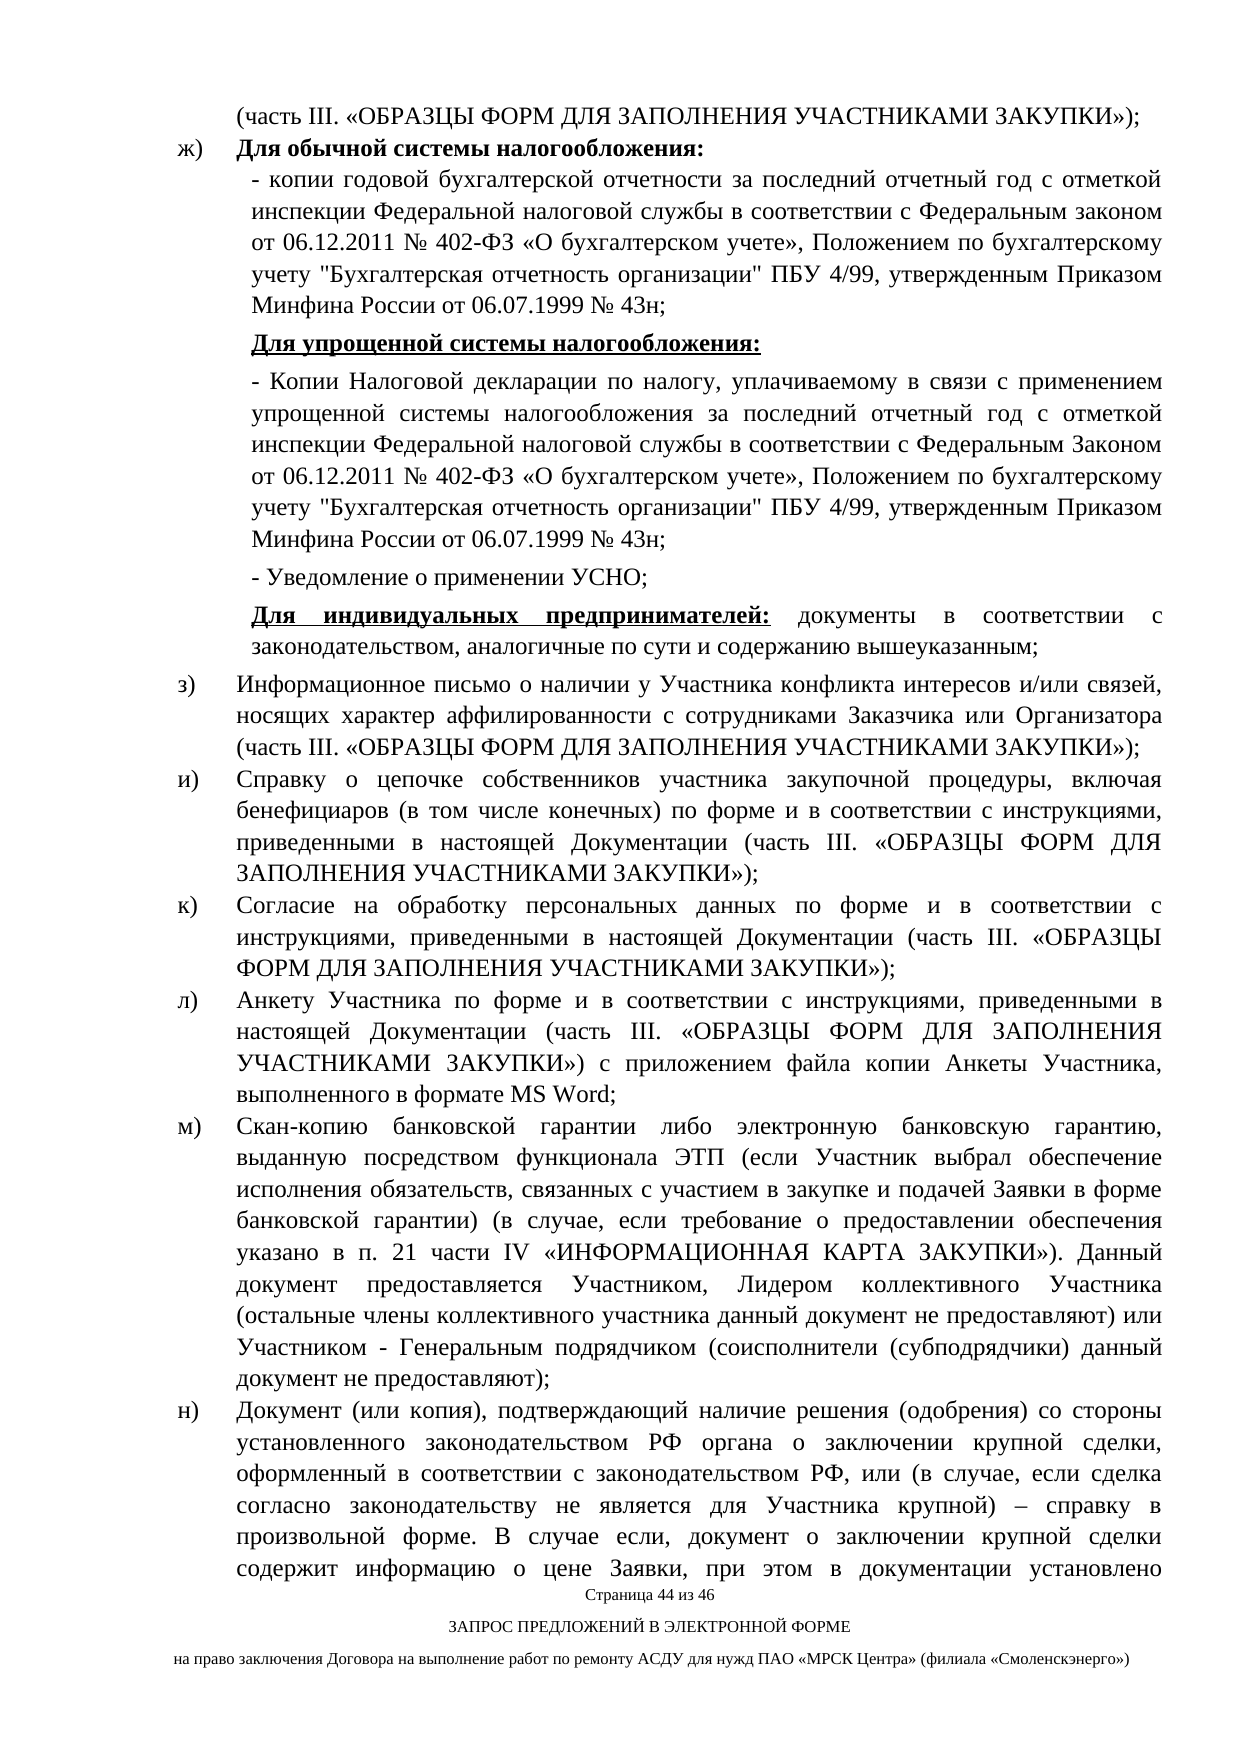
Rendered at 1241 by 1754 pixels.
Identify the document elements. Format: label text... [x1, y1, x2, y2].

list Анкету Участника по форме и в соответствии с инструкциями, приведенными в настоящей Документации (часть III. «ОБРАЗЦЫ ФОРМ ДЛЯ ЗАПОЛНЕНИЯ УЧАСТНИКАМИ ЗАКУПКИ») с приложением файла копии Анкеты Участника, выполненного в формате MS Word; [177, 985, 1163, 1108]
text - копии годовой бухгалтерской отчетности за последний отчетный год с отметкой инспекции Федеральной налоговой службы в соответствии с Федеральным законом от 06.12.2011 № 402-ФЗ «О бухгалтерском учете», Положением по бухгалтерскому учету "Бухгалтерская отчетность организации" ПБУ 4/99, утвержденным Приказом Минфина России от 06.07.1999 № 43н; [251, 164, 1163, 319]
text - Копии Налоговой декларации по налогу, уплачиваемому в связи с применением упрощенной системы налогообложения за последний отчетный год с отметкой инспекции Федеральной налоговой службы в соответствии с Федеральным Законом от 06.12.2011 № 402-ФЗ «О бухгалтерском учете», Положением по бухгалтерскому учету "Бухгалтерская отчетность организации" ПБУ 4/99, утвержденным Приказом Минфина России от 06.07.1999 № 43н; [251, 366, 1163, 553]
list Информационное письмо о наличии у Участника конфликта интересов и/или связей, носящих характер аффилированности с сотрудниками Заказчика или Организатора (часть III. «ОБРАЗЦЫ ФОРМ ДЛЯ ЗАПОЛНЕНИЯ УЧАСТНИКАМИ ЗАКУПКИ»); [177, 669, 1163, 761]
text Для упрощенной системы налогообложения: [251, 328, 1163, 357]
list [177, 101, 1163, 130]
text Для индивидуальных предпринимателей: документы в соответствии с законодательством, аналогичные по сути и содержанию вышеуказанным; [251, 600, 1163, 660]
list Согласие на обработку персональных данных по форме и в соответствии с инструкциями, приведенными в настоящей Документации (часть III. «ОБРАЗЦЫ ФОРМ ДЛЯ ЗАПОЛНЕНИЯ УЧАСТНИКАМИ ЗАКУПКИ»); [177, 890, 1163, 982]
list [177, 1395, 1163, 1582]
list Для обычной системы налогообложения: [177, 133, 1163, 162]
list Справку о цепочке собственников участника закупочной процедуры, включая бенефициаров (в том числе конечных) по форме и в соответствии с инструкциями, приведенными в настоящей Документации (часть III. «ОБРАЗЦЫ ФОРМ ДЛЯ ЗАПОЛНЕНИЯ УЧАСТНИКАМИ ЗАКУПКИ»); [177, 764, 1163, 887]
list Скан-копию банковской гарантии либо электронную банковскую гарантию, выданную посредством функционала ЭТП (если Участник выбрал обеспечение исполнения обязательств, связанных с участием в закупке и подачей Заявки в форме банковской гарантии) (в случае, если требование о предоставлении обеспечения указано в п. 21 части IV «ИНФОРМАЦИОННАЯ КАРТА ЗАКУПКИ»). Данный документ предоставляется Участником, Лидером коллективного Участника (остальные члены коллективного участника данный документ не предоставляют) или Участником - Генеральным подрядчиком (соисполнители (субподрядчики) данный документ не предоставляют); [177, 1111, 1163, 1392]
text - Уведомление о применении УСНО; [251, 562, 1163, 591]
